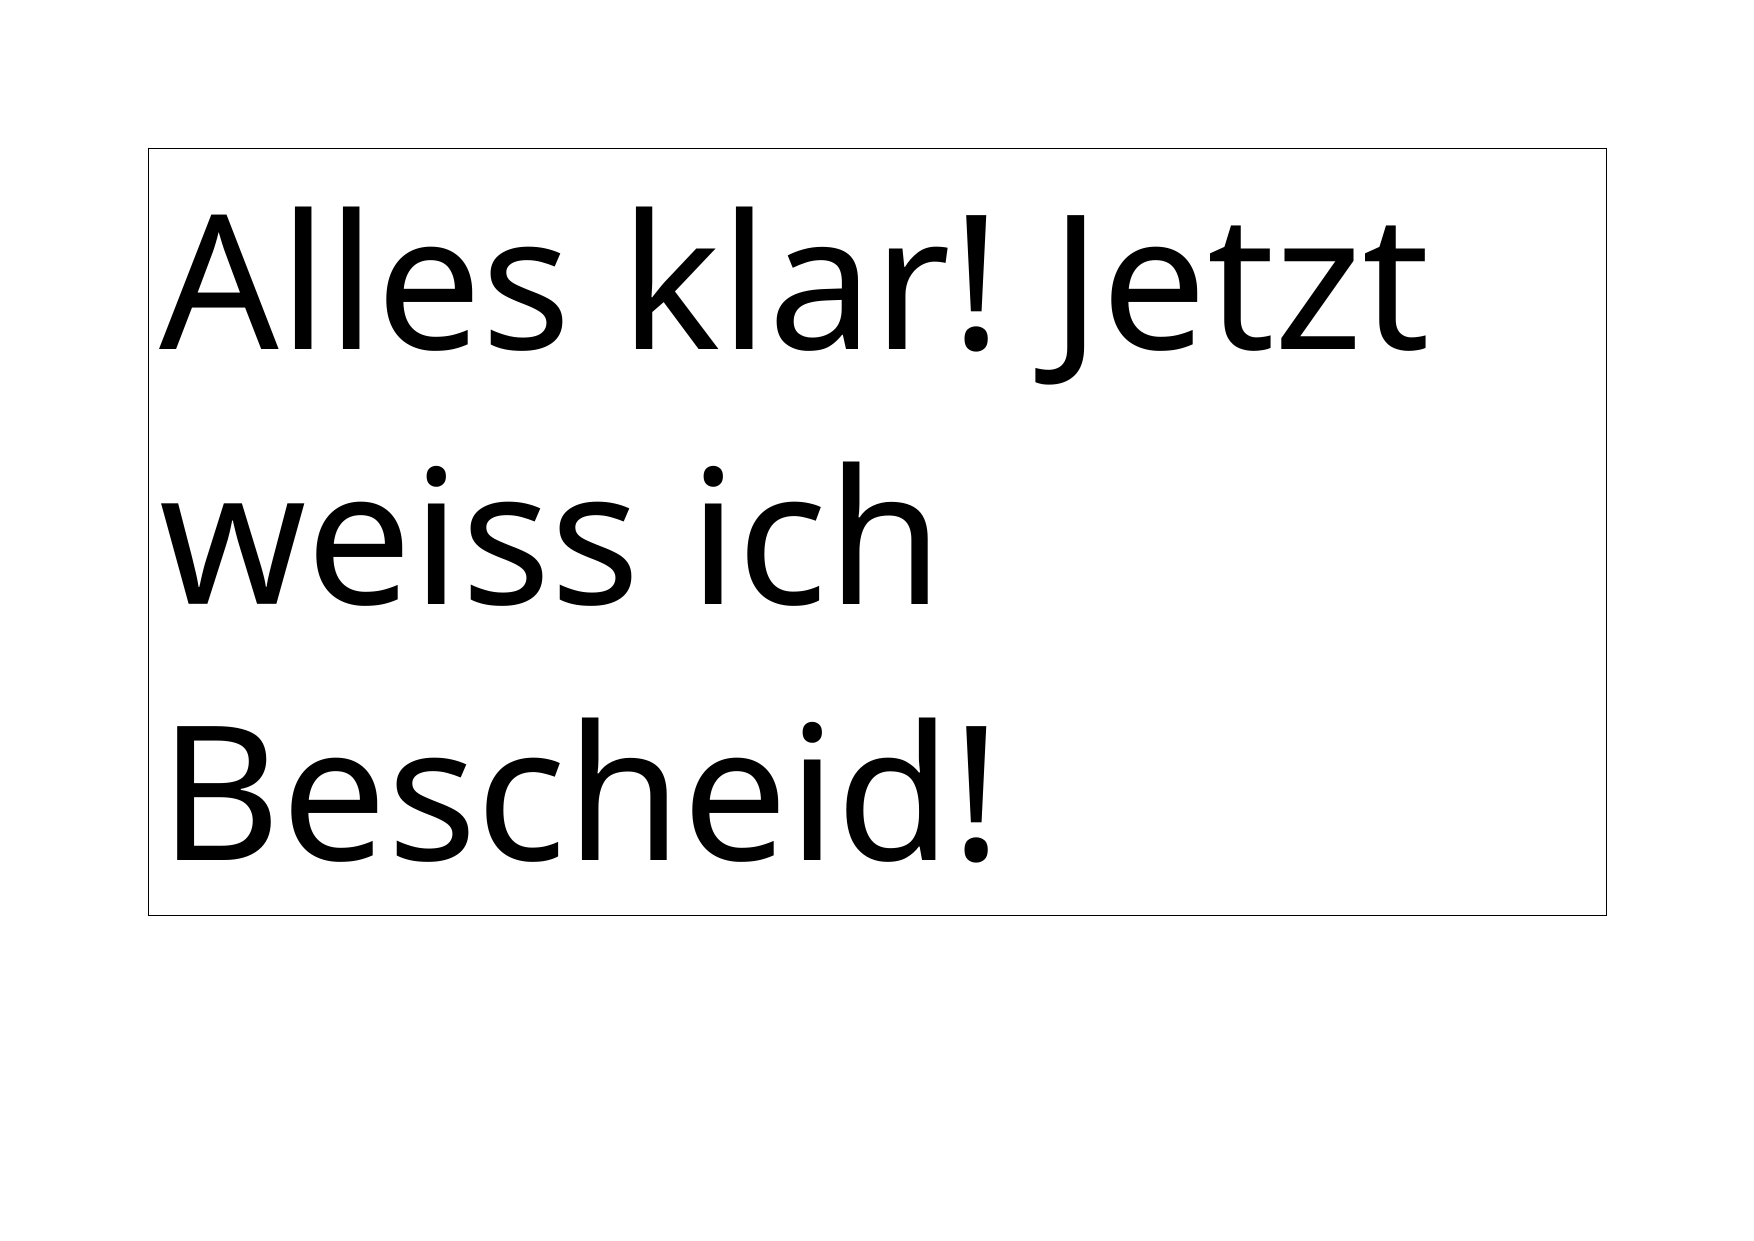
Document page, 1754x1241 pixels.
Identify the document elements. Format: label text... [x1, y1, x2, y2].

table_cell Alles klar! Jetzt weiss ich Bescheid! [149, 149, 1606, 915]
